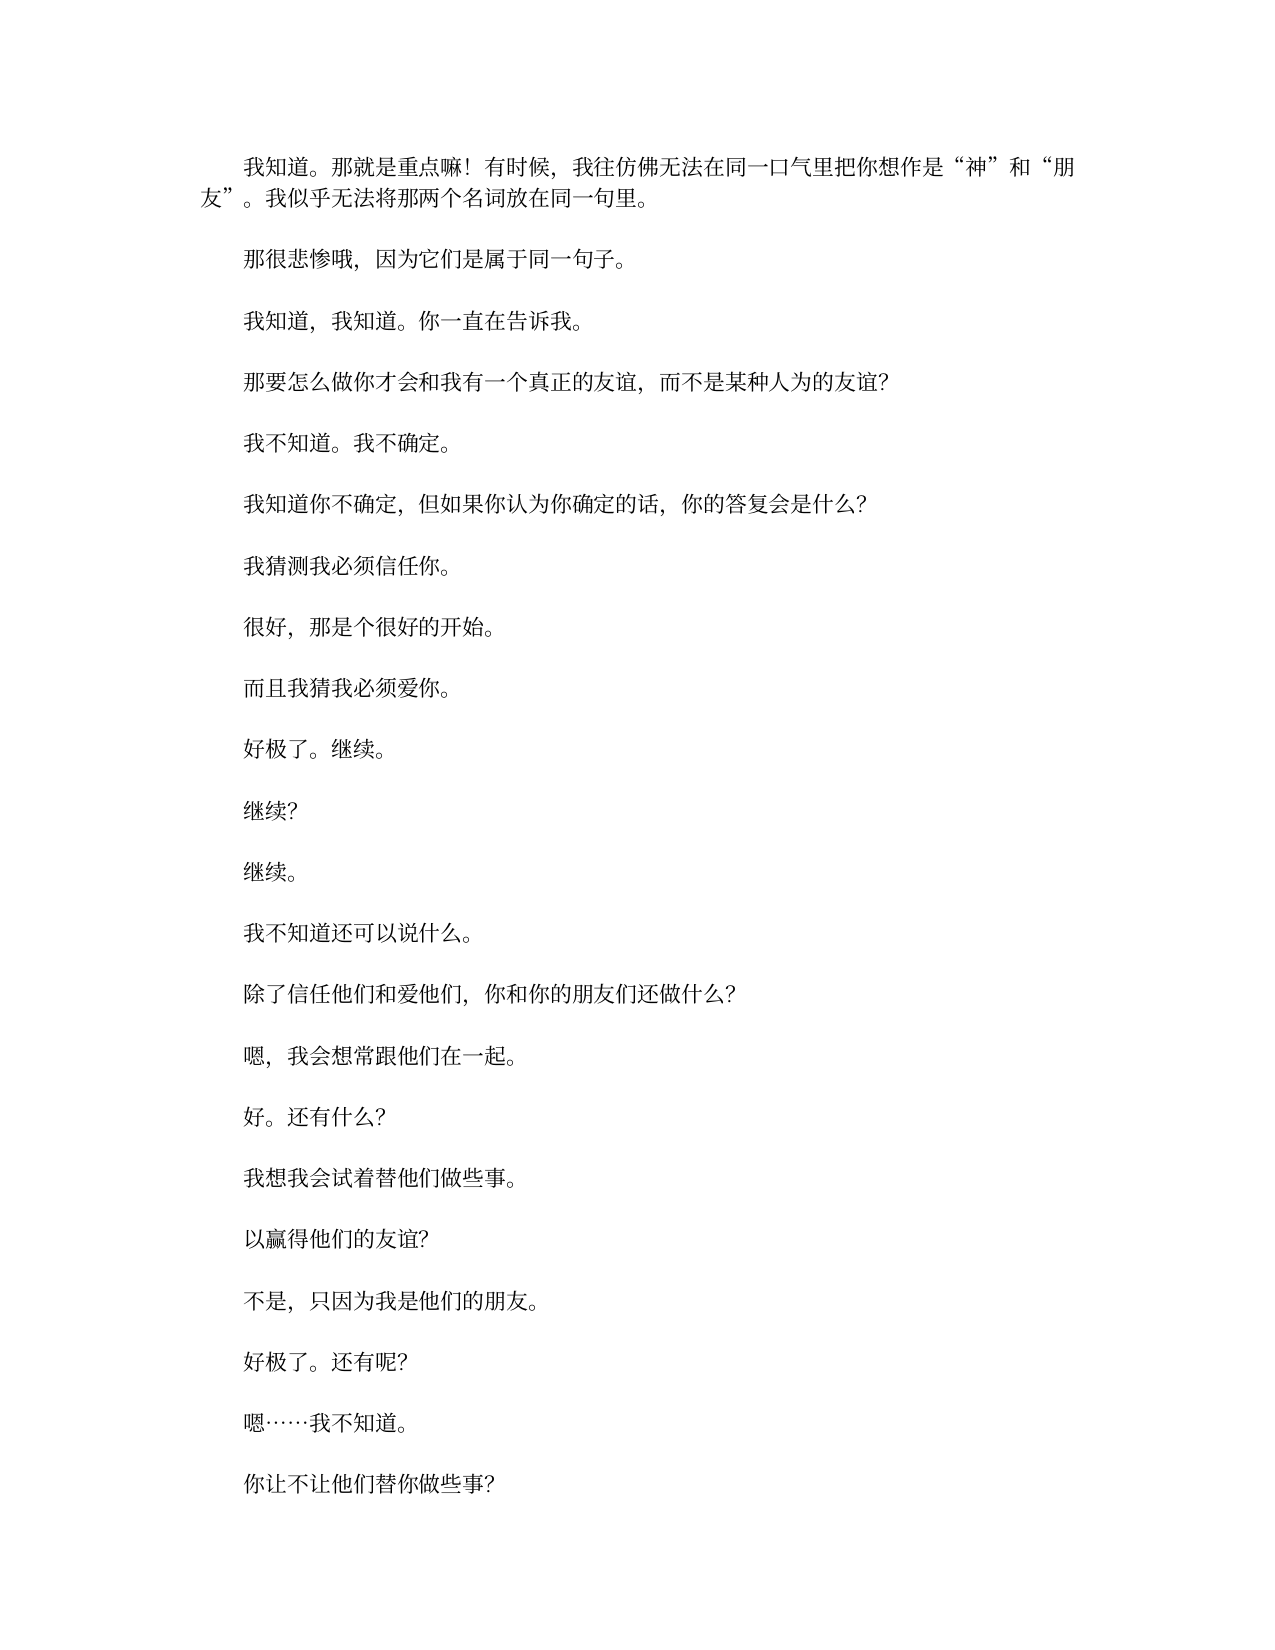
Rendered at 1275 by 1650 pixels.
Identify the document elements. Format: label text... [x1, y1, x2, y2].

text 继续。 [200, 855, 1075, 887]
text 我知道。那就是重点嘛！有时候，我往仿佛无法在同一口气里把你想作是“神”和“朋友”。我似乎无法将那两个名词放在同一句里。 [200, 150, 1075, 213]
text 好极了。还有呢？ [200, 1345, 1075, 1377]
text 很好，那是个很好的开始。 [200, 610, 1075, 642]
text 我知道，我知道。你一直在告诉我。 [200, 304, 1075, 335]
text 好极了。继续。 [200, 733, 1075, 764]
text 好。还有什么？ [200, 1100, 1075, 1132]
text 那很悲惨哦，因为它们是属于同一句子。 [200, 243, 1075, 274]
text 我不知道还可以说什么。 [200, 916, 1075, 948]
text 以赢得他们的友谊？ [200, 1223, 1075, 1254]
text 除了信任他们和爱他们，你和你的朋友们还做什么？ [200, 978, 1075, 1009]
text 我不知道。我不确定。 [200, 426, 1075, 458]
text 继续？ [200, 794, 1075, 825]
text 我知道你不确定，但如果你认为你确定的话，你的答复会是什么？ [200, 488, 1075, 519]
text 不是，只因为我是他们的朋友。 [200, 1284, 1075, 1315]
text 嗯……我不知道。 [200, 1406, 1075, 1438]
text 那要怎么做你才会和我有一个真正的友谊，而不是某种人为的友谊？ [200, 365, 1075, 397]
text 我想我会试着替他们做些事。 [200, 1161, 1075, 1193]
text 嗯，我会想常跟他们在一起。 [200, 1039, 1075, 1070]
text 你让不让他们替你做些事？ [200, 1468, 1075, 1499]
text 而且我猜我必须爱你。 [200, 671, 1075, 703]
text 我猜测我必须信任你。 [200, 549, 1075, 580]
